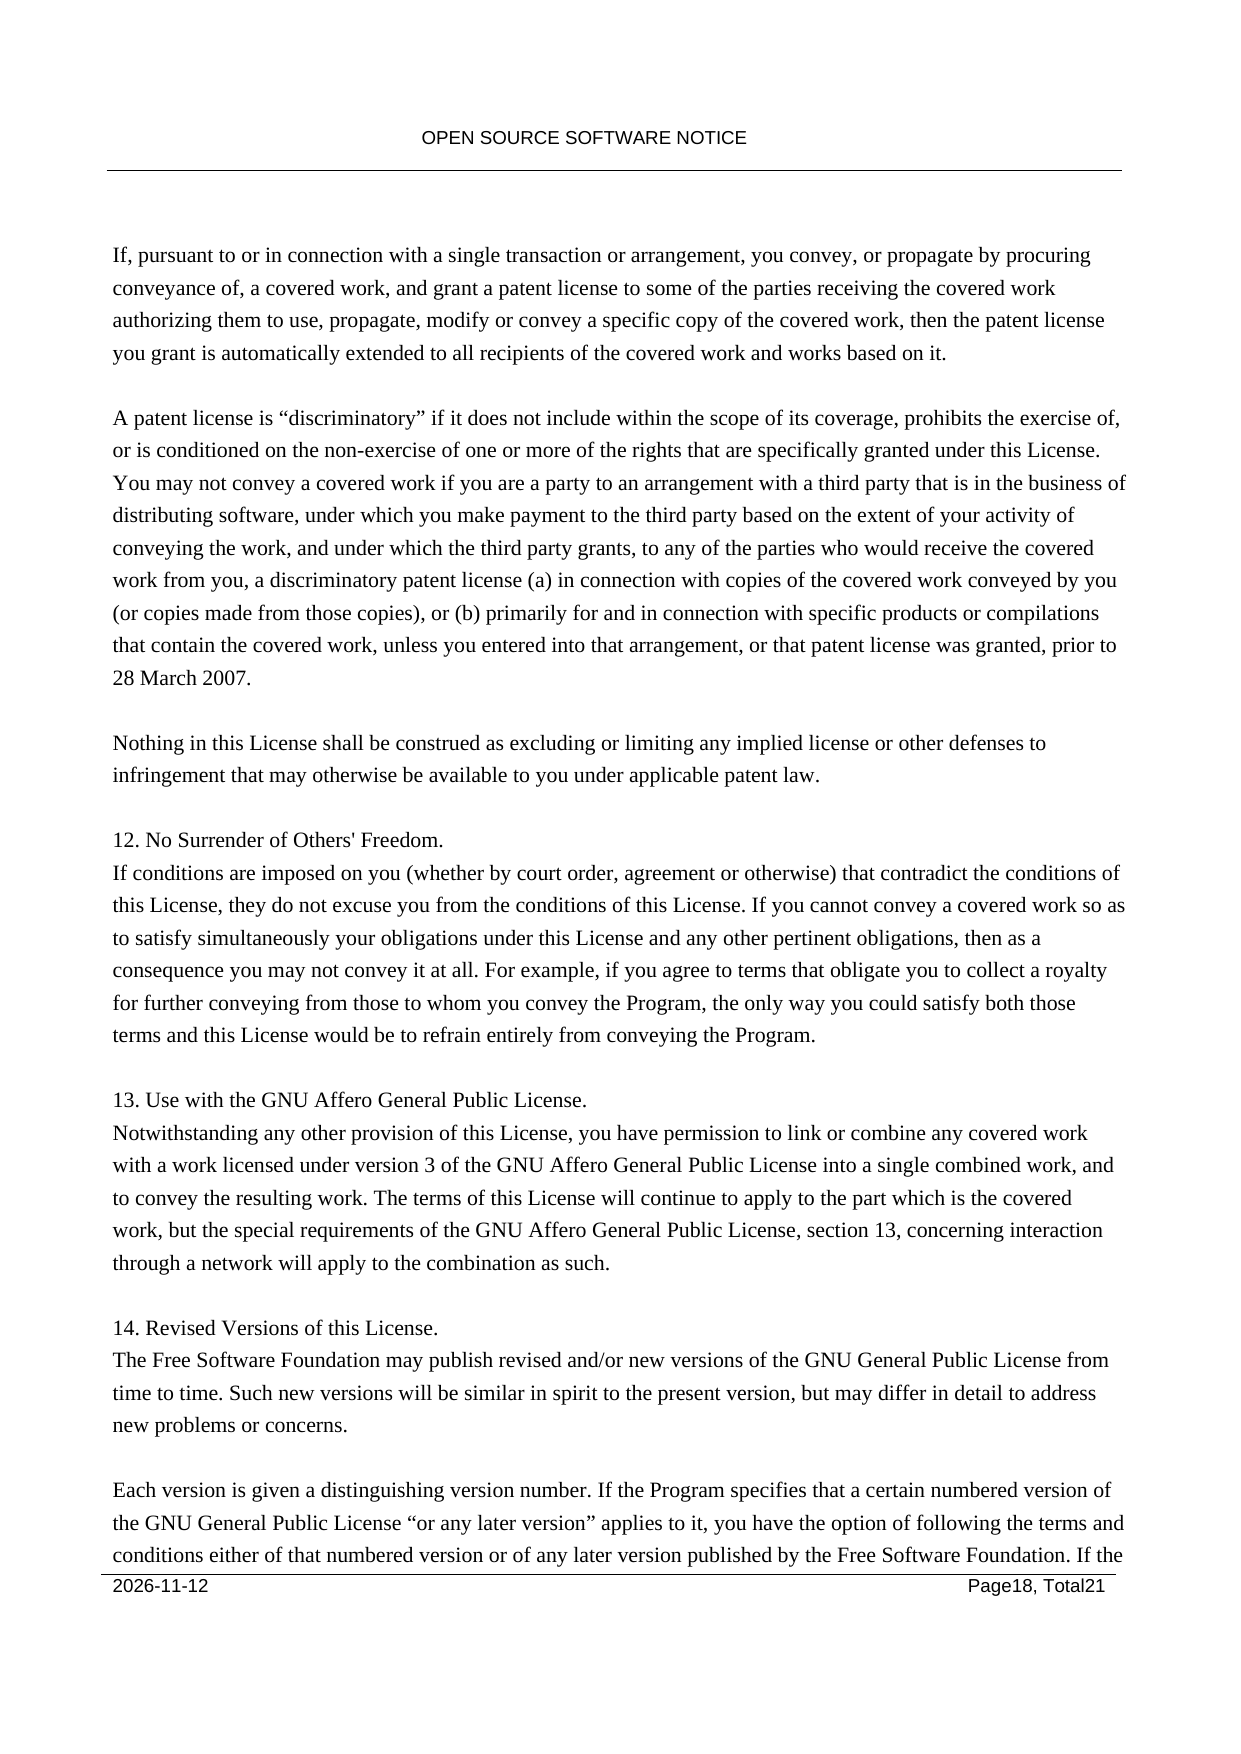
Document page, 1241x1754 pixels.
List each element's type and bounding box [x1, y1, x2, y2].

text [112, 206, 1128, 1571]
